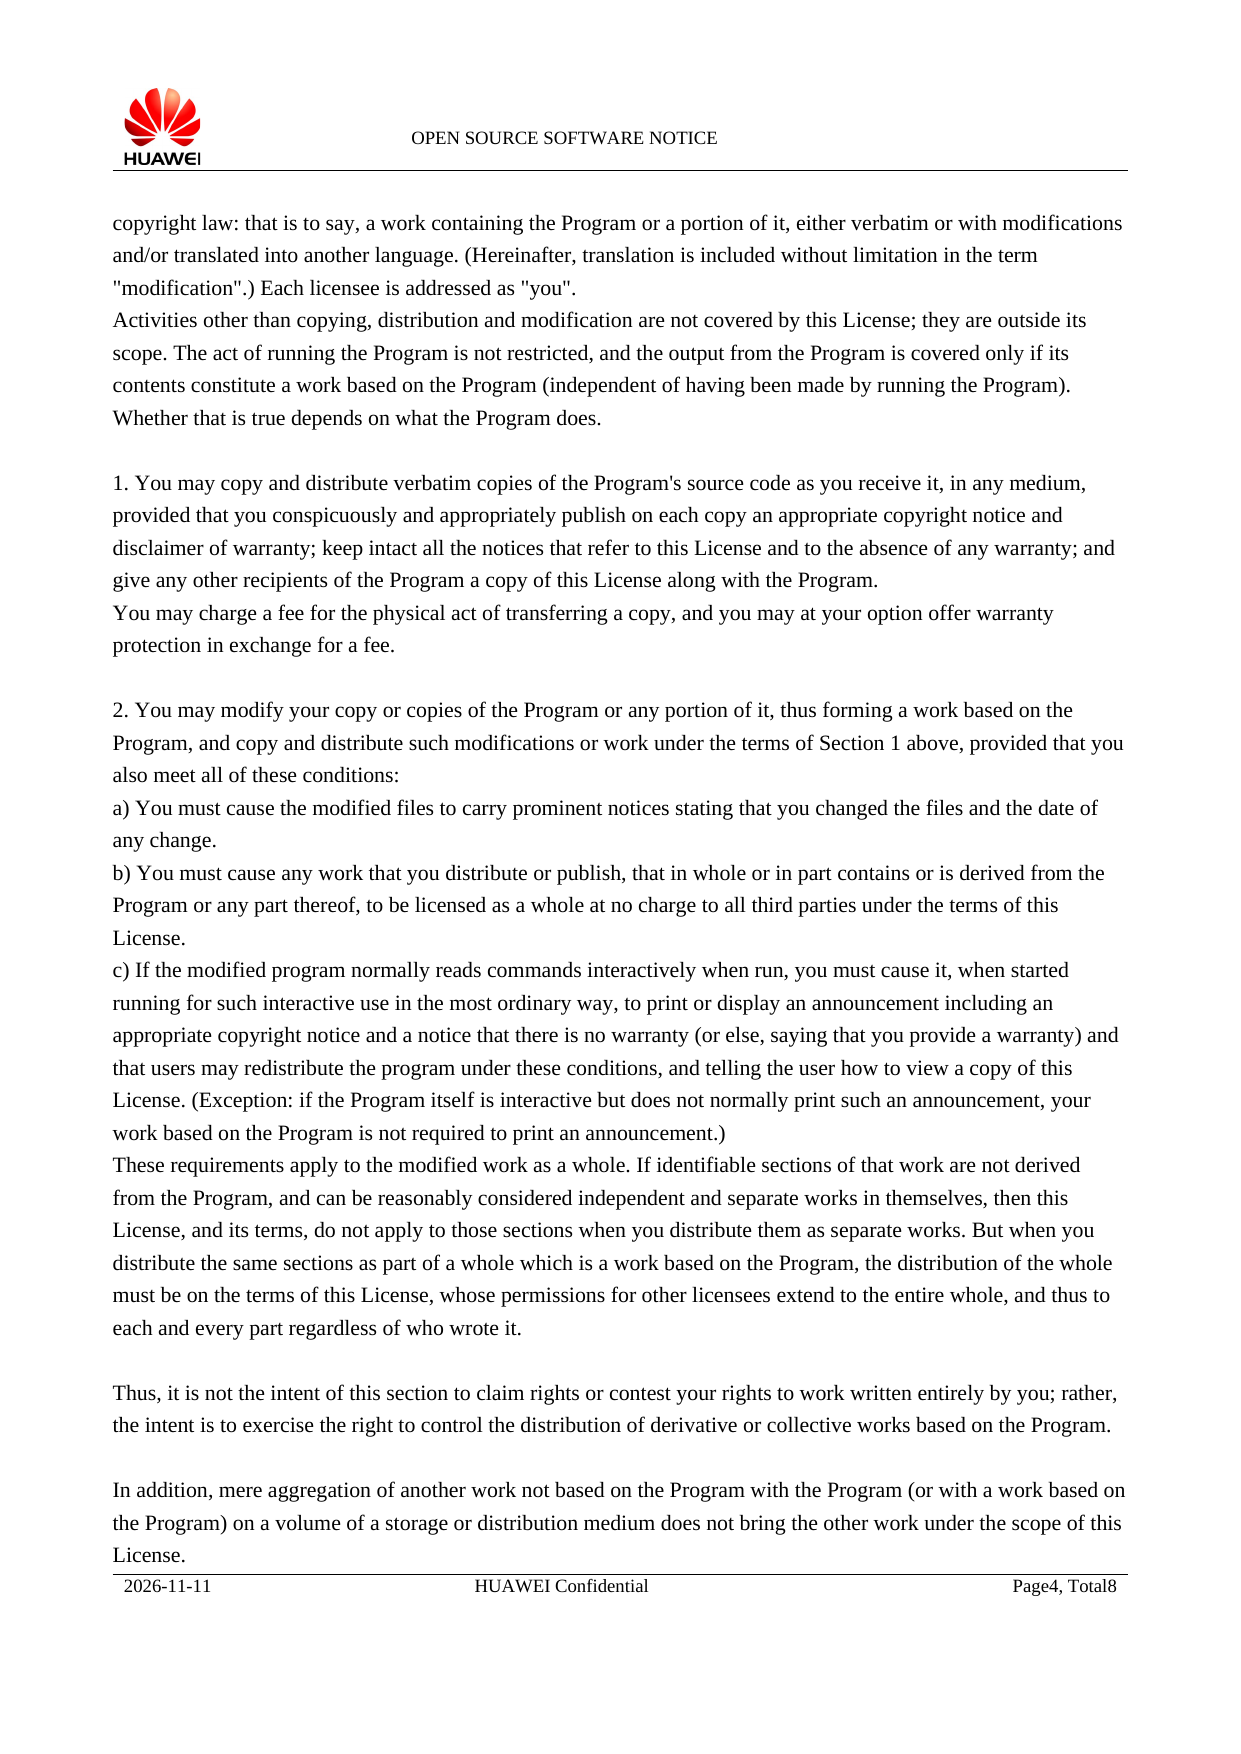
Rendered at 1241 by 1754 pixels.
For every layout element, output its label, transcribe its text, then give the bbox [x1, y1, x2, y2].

picture [124, 88, 201, 165]
